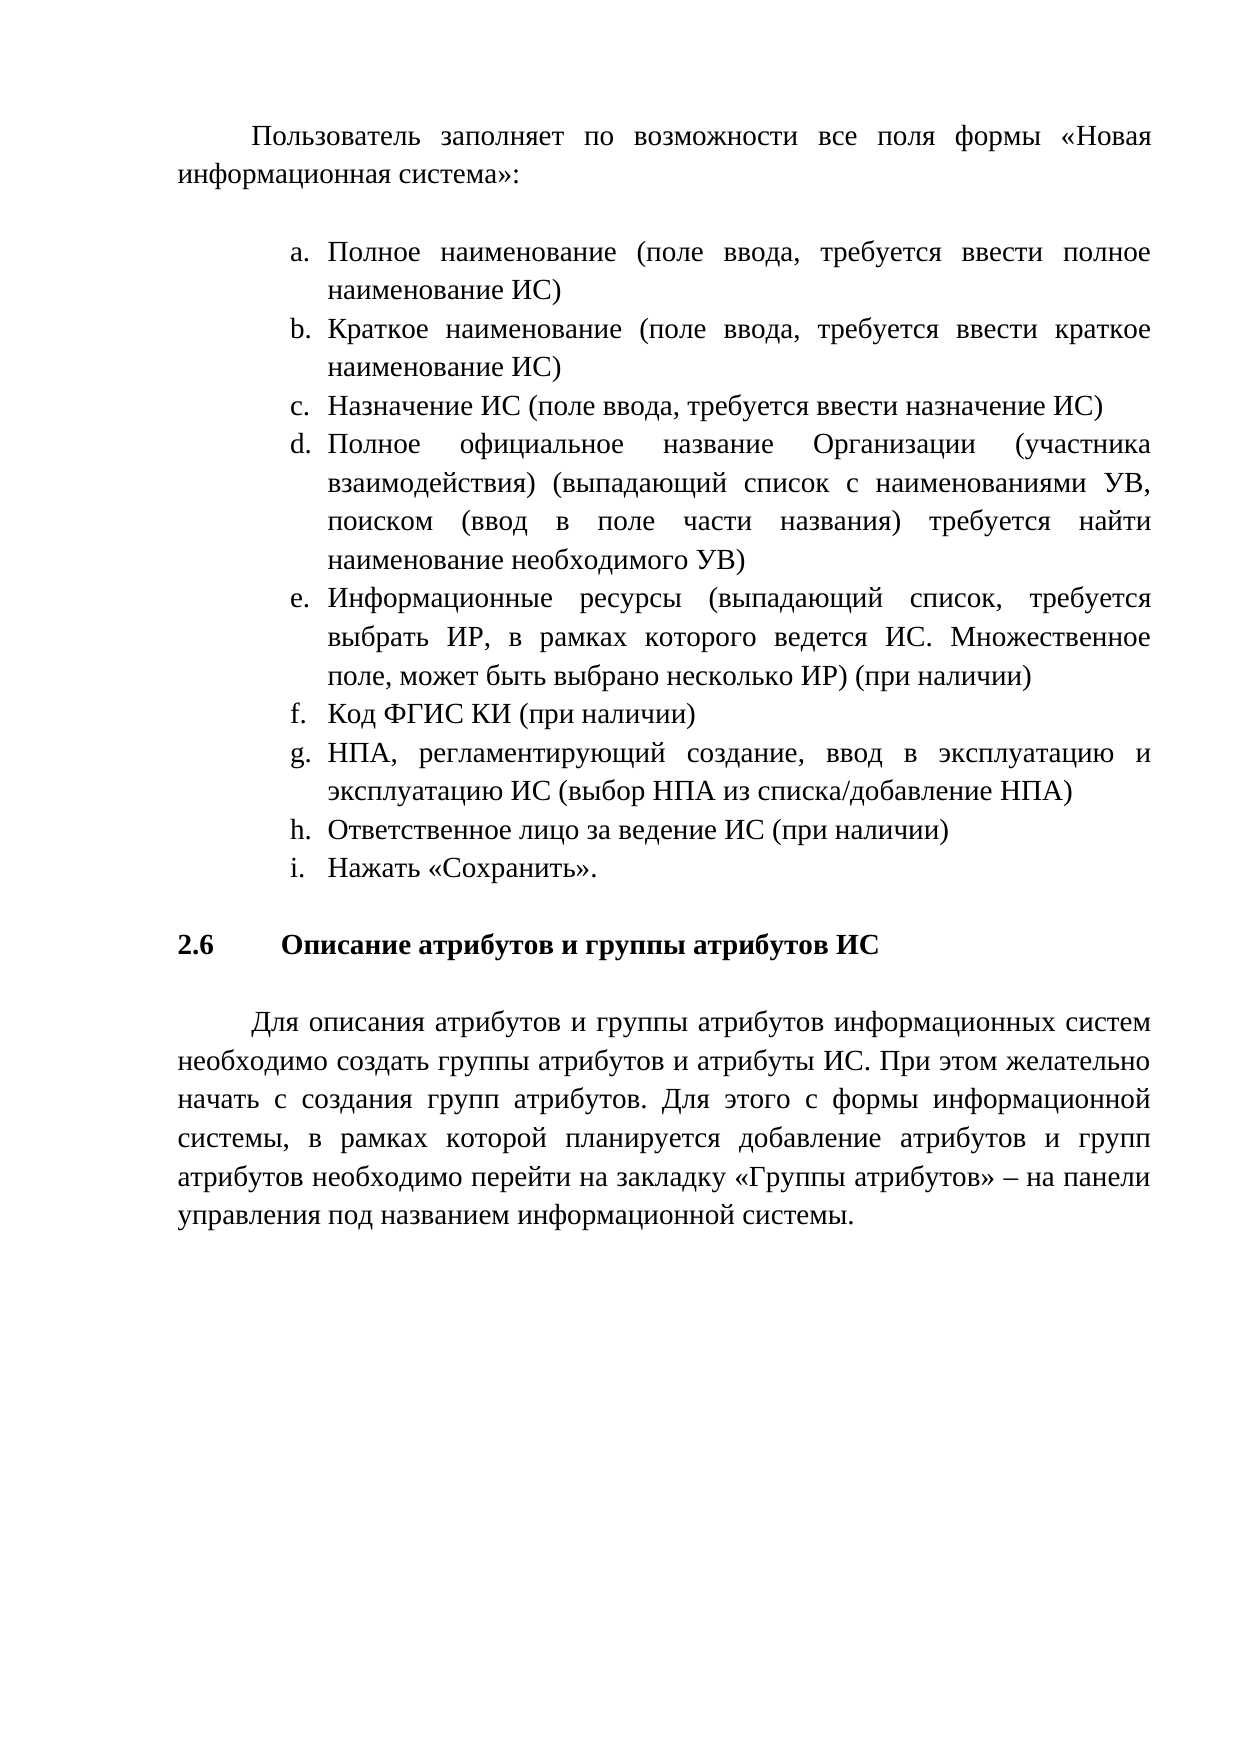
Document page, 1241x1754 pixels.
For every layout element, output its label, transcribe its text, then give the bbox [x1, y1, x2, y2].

list Код ФГИС КИ (при наличии) [290, 696, 1152, 730]
list Информационные ресурсы (выпадающий список, требуется выбрать ИР, в рамках которого ведется ИС. Множественное поле, может быть выбрано несколько ИР) (при наличии) [290, 581, 1152, 691]
list Краткое наименование (поле ввода, требуется ввести краткое наименование ИС) [290, 311, 1152, 383]
list Ответственное лицо за ведение ИС (при наличии) [290, 812, 1152, 845]
list Нажать «Сохранить». [290, 850, 1152, 884]
subtitle Описание атрибутов и группы атрибутов ИС [177, 927, 1152, 961]
text Для описания атрибутов и группы атрибутов информационных систем необходимо создать группы атрибутов и атрибуты ИС. При этом желательно начать с создания групп атрибутов. Для этого с формы информационной системы, в рамках которой планируется добавление атрибутов и групп атрибутов необходимо перейти на закладку «Группы атрибутов» – на панели управления под названием информационной системы. [177, 1004, 1152, 1231]
list НПА, регламентирующий создание, ввод в эксплуатацию и эксплуатацию ИС (выбор НПА из списка/добавление НПА) [290, 735, 1152, 807]
list Назначение ИС (поле ввода, требуется ввести назначение ИС) [290, 388, 1152, 421]
text Пользователь заполняет по возможности все поля формы «Новая информационная система»: [177, 118, 1152, 190]
list Полное наименование (поле ввода, требуется ввести полное наименование ИС) [290, 234, 1152, 306]
list Полное официальное название Организации (участника взаимодействия) (выпадающий список с наименованиями УВ, поиском (ввод в поле части названия) требуется найти наименование необходимого УВ) [290, 426, 1152, 576]
